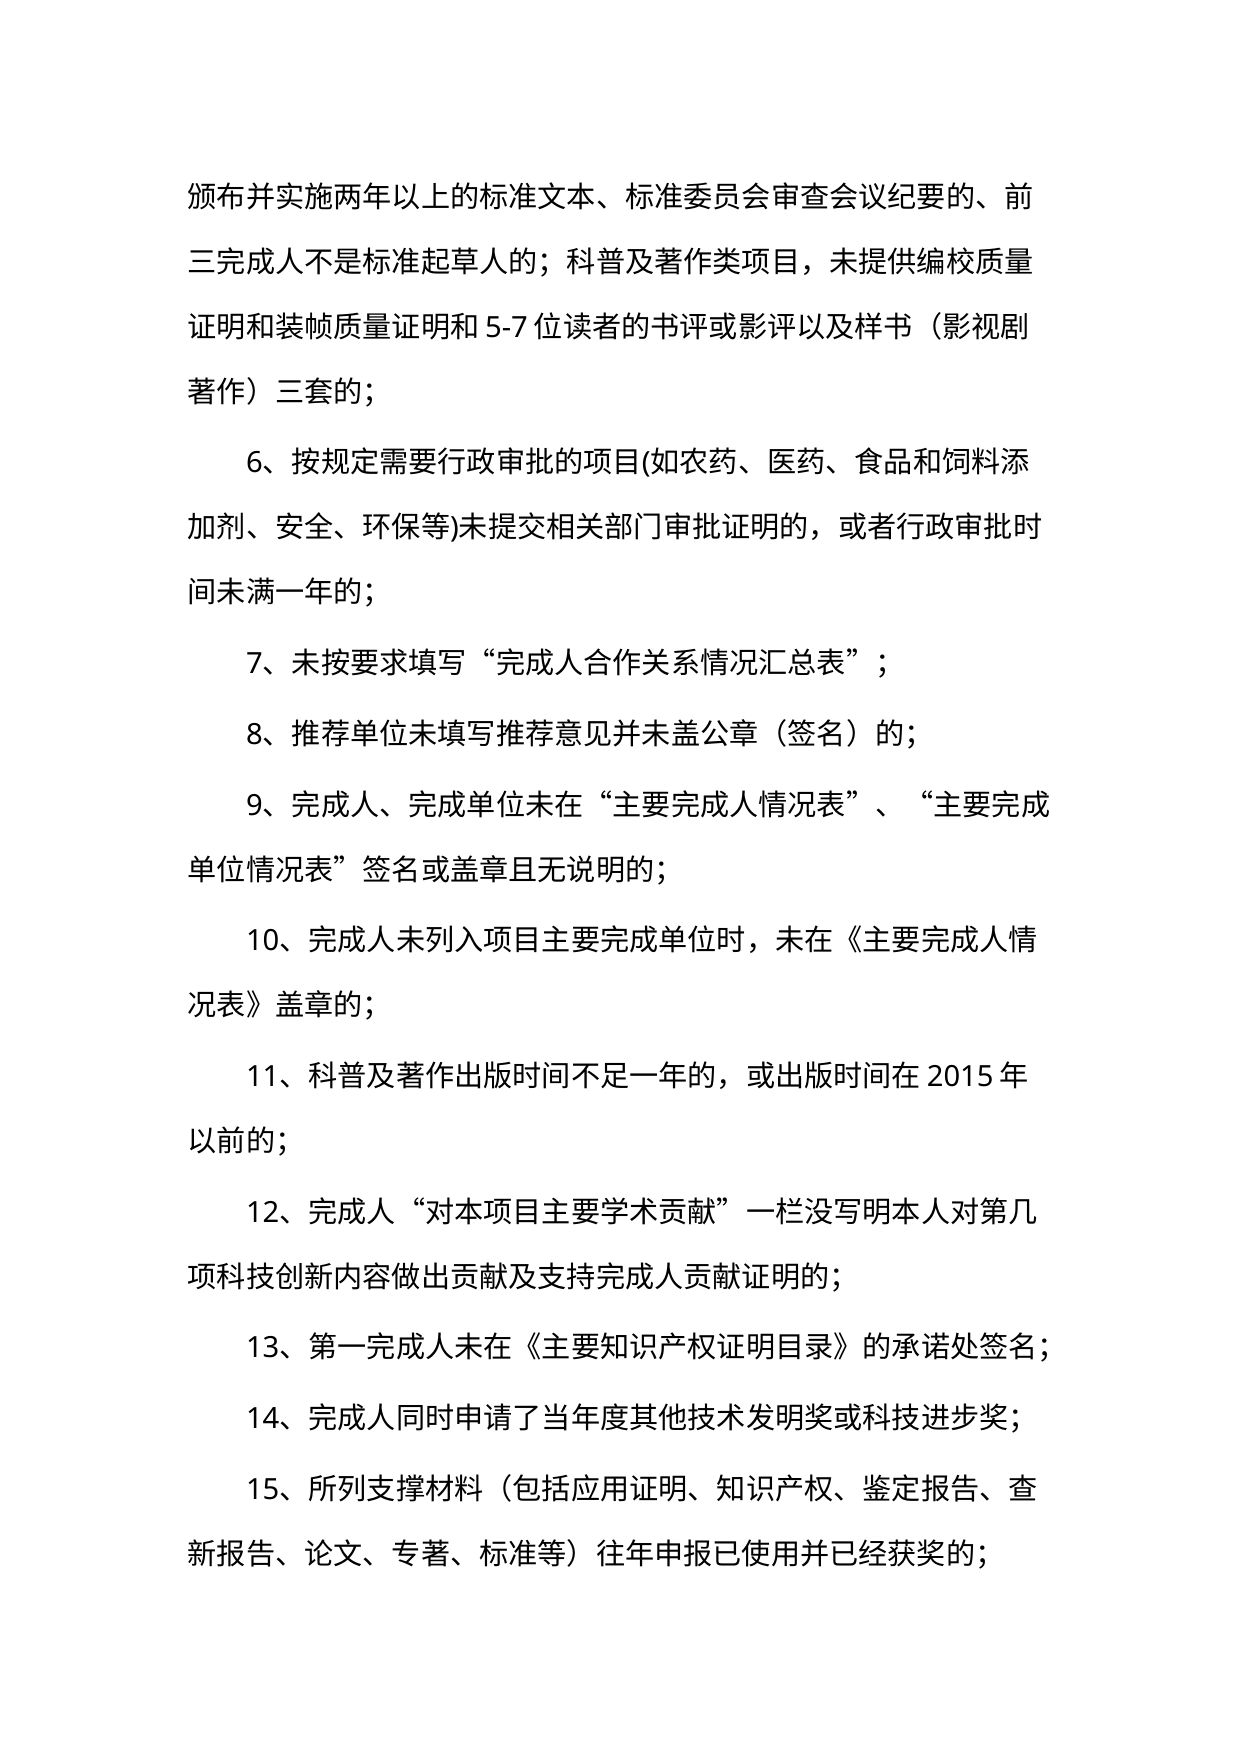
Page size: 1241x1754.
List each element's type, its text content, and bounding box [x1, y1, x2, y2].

text 7、未按要求填写“完成人合作关系情况汇总表”； [187, 628, 1053, 693]
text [187, 162, 1053, 422]
text 15、所列支撑材料（包括应用证明、知识产权、鉴定报告、查新报告、论文、专著、标准等）往年申报已使用并已经获奖的； [187, 1454, 1053, 1584]
text 8、推荐单位未填写推荐意见并未盖公章（签名）的； [187, 699, 1053, 764]
text 6、按规定需要行政审批的项目(如农药、医药、食品和饲料添加剂、安全、环保等)未提交相关部门审批证明的，或者行政审批时间未满一年的； [187, 428, 1053, 623]
text 9、完成人、完成单位未在“主要完成人情况表”、“主要完成单位情况表”签名或盖章且无说明的； [187, 770, 1053, 900]
text 11、科普及著作出版时间不足一年的，或出版时间在2015年以前的； [187, 1041, 1053, 1171]
text 13、第一完成人未在《主要知识产权证明目录》的承诺处签名； [187, 1313, 1053, 1378]
text 14、完成人同时申请了当年度其他技术发明奖或科技进步奖； [187, 1383, 1053, 1448]
text 10、完成人未列入项目主要完成单位时，未在《主要完成人情况表》盖章的； [187, 906, 1053, 1036]
text 12、完成人“对本项目主要学术贡献”一栏没写明本人对第几项科技创新内容做出贡献及支持完成人贡献证明的； [187, 1177, 1053, 1307]
